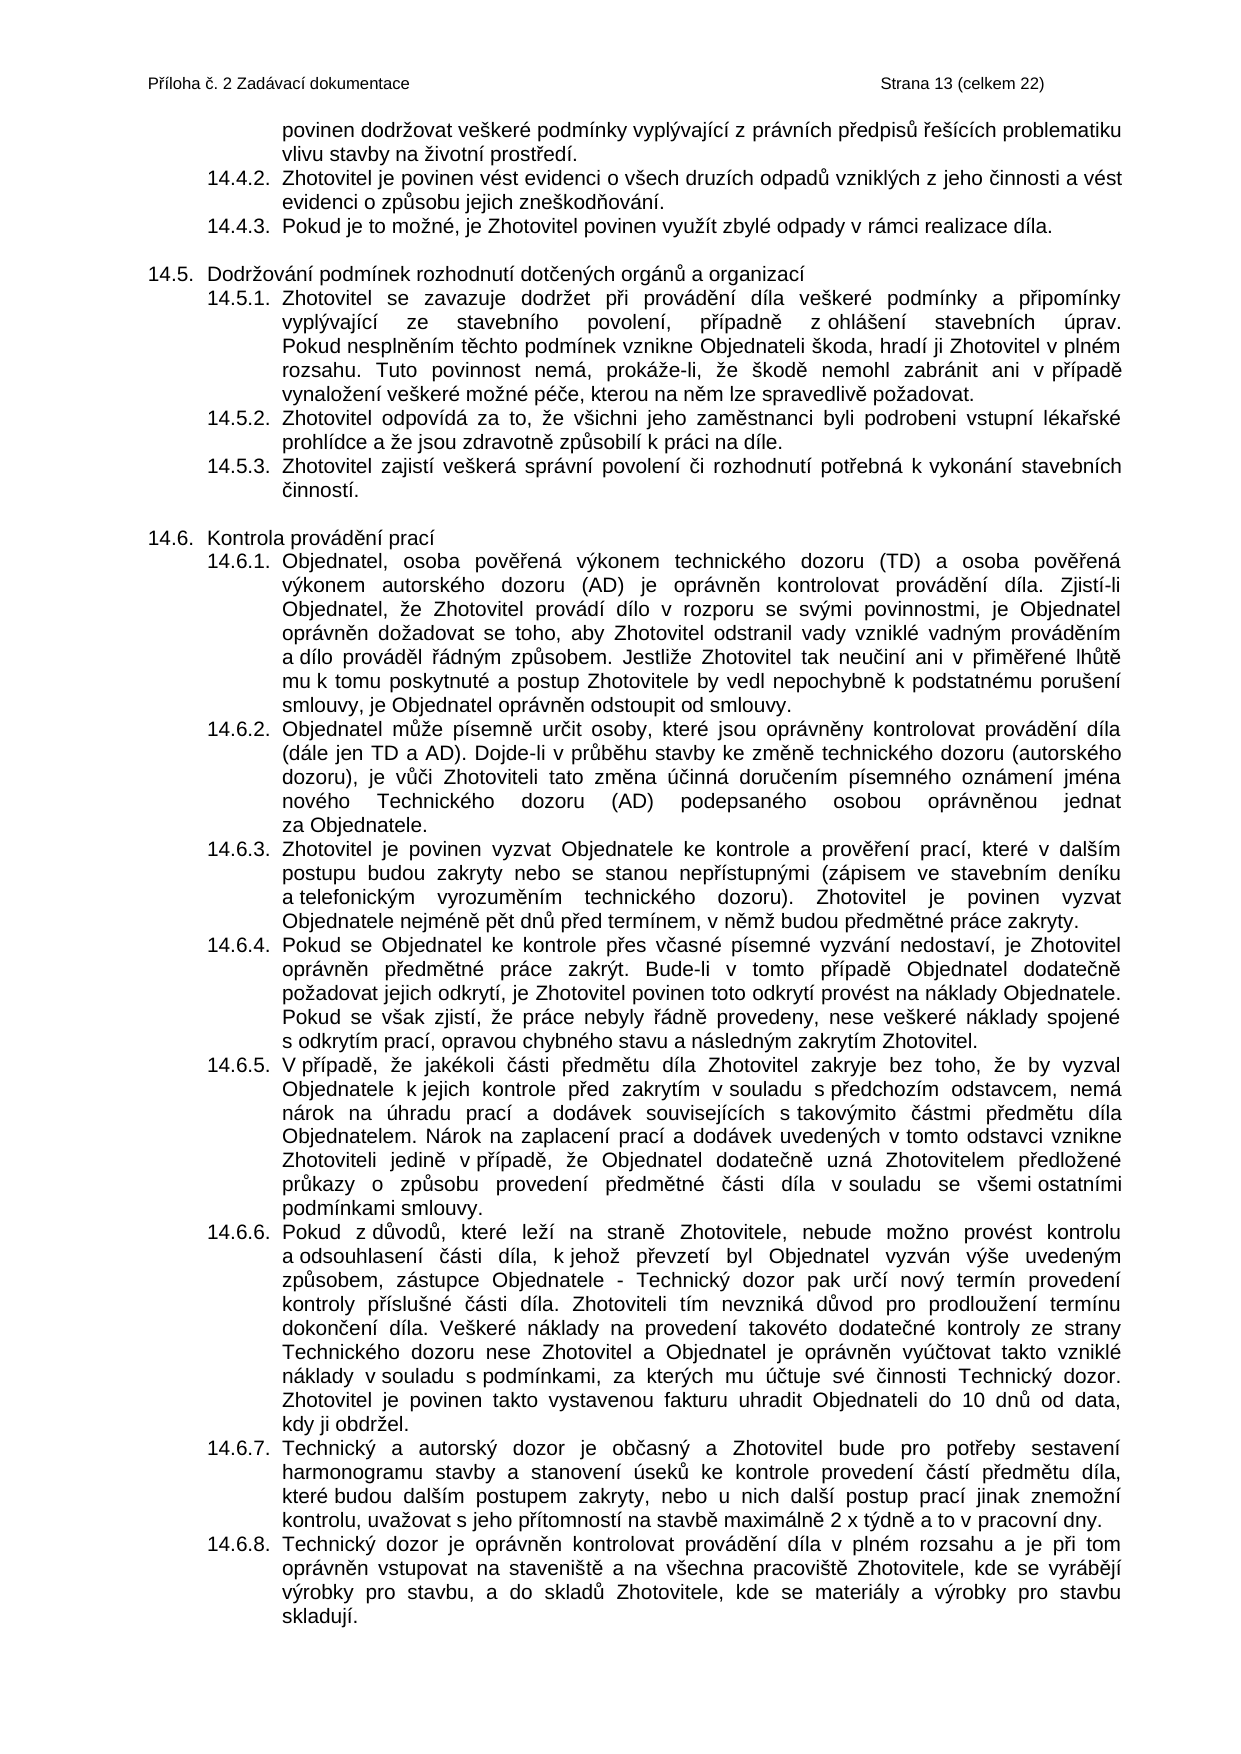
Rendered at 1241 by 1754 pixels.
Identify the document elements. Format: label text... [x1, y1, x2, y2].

list Objednatel může písemně určit osoby, které jsou oprávněny kontrolovat provádění díla (dále jen TD a AD). Dojde-li v průběhu stavby ke změně technického dozoru (autorského dozoru), je vůči Zhotoviteli tato změna účinná doručením písemného oznámení jména nového Technického dozoru (AD) podepsaného osobou oprávněnou jednat za Objednatele. [207, 717, 1122, 837]
list Technický a autorský dozor je občasný a Zhotovitel bude pro potřeby sestavení harmonogramu stavby a stanovení úseků ke kontrole provedení částí předmětu díla, které budou dalším postupem zakryty, nebo u nich další postup prací jinak znemožní kontrolu, uvažovat s jeho přítomností na stavbě maximálně 2 x týdně a to v pracovní dny. [207, 1436, 1122, 1532]
list Dodržování podmínek rozhodnutí dotčených orgánů a organizací [148, 262, 1122, 286]
list Zhotovitel se zavazuje dodržet při provádění díla veškeré podmínky a připomínky vyplývající ze stavebního povolení, případně z ohlášení stavebních úprav. Pokud nesplněním těchto podmínek vznikne Objednateli škoda, hradí ji Zhotovitel v plném rozsahu. Tuto povinnost nemá, prokáže-li, že škodě nemohl zabránit ani v případě vynaložení veškeré možné péče, kterou na něm lze spravedlivě požadovat. [207, 286, 1122, 406]
list Pokud z důvodů, které leží na straně Zhotovitele, nebude možno provést kontrolu a odsouhlasení části díla, k jehož převzetí byl Objednatel vyzván výše uvedeným způsobem, zástupce Objednatele - Technický dozor pak určí nový termín provedení kontroly příslušné části díla. Zhotoviteli tím nevzniká důvod pro prodloužení termínu dokončení díla. Veškeré náklady na provedení takovéto dodatečné kontroly ze strany Technického dozoru nese Zhotovitel a Objednatel je oprávněn vyúčtovat takto vzniklé náklady v souladu s podmínkami, za kterých mu účtuje své činnosti Technický dozor. Zhotovitel je povinen takto vystavenou fakturu uhradit Objednateli do 10 dnů od data, kdy ji obdržel. [207, 1220, 1122, 1436]
list Technický dozor je oprávněn kontrolovat provádění díla v plném rozsahu a je při tom oprávněn vstupovat na staveniště a na všechna pracoviště Zhotovitele, kde se vyrábějí výrobky pro stavbu, a do skladů Zhotovitele, kde se materiály a výrobky pro stavbu skladují. [207, 1532, 1122, 1627]
list V případě, že jakékoli části předmětu díla Zhotovitel zakryje bez toho, že by vyzval Objednatele k jejich kontrole před zakrytím v souladu s předchozím odstavcem, nemá nárok na úhradu prací a dodávek souvisejících s takovýmito částmi předmětu díla Objednatelem. Nárok na zaplacení prací a dodávek uvedených v tomto odstavci vznikne Zhotoviteli jedině v případě, že Objednatel dodatečně uzná Zhotovitelem předložené průkazy o způsobu provedení předmětné části díla v souladu se všemi ostatními podmínkami smlouvy. [207, 1052, 1122, 1220]
list Zhotovitel je povinen vést evidenci o všech druzích odpadů vzniklých z jeho činnosti a vést evidenci o způsobu jejich zneškodňování. [207, 166, 1122, 214]
list Kontrola provádění prací [148, 525, 1122, 549]
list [207, 118, 1122, 166]
list Pokud je to možné, je Zhotovitel povinen využít zbylé odpady v rámci realizace díla. [207, 214, 1122, 238]
list Zhotovitel je povinen vyzvat Objednatele ke kontrole a prověření prací, které v dalším postupu budou zakryty nebo se stanou nepřístupnými (zápisem ve stavebním deníku a telefonickým vyrozuměním technického dozoru). Zhotovitel je povinen vyzvat Objednatele nejméně pět dnů před termínem, v němž budou předmětné práce zakryty. [207, 837, 1122, 933]
list Zhotovitel zajistí veškerá správní povolení či rozhodnutí potřebná k vykonání stavebních činností. [207, 453, 1122, 501]
list Pokud se Objednatel ke kontrole přes včasné písemné vyzvání nedostaví, je Zhotovitel oprávněn předmětné práce zakrýt. Bude-li v tomto případě Objednatel dodatečně požadovat jejich odkrytí, je Zhotovitel povinen toto odkrytí provést na náklady Objednatele. Pokud se však zjistí, že práce nebyly řádně provedeny, nese veškeré náklady spojené s odkrytím prací, opravou chybného stavu a následným zakrytím Zhotovitel. [207, 933, 1122, 1052]
list Zhotovitel odpovídá za to, že všichni jeho zaměstnanci byli podrobeni vstupní lékařské prohlídce a že jsou zdravotně způsobilí k práci na díle. [207, 406, 1122, 453]
list Objednatel, osoba pověřená výkonem technického dozoru (TD) a osoba pověřená výkonem autorského dozoru (AD) je oprávněn kontrolovat provádění díla. Zjistí-li Objednatel, že Zhotovitel provádí dílo v rozporu se svými povinnostmi, je Objednatel oprávněn dožadovat se toho, aby Zhotovitel odstranil vady vzniklé vadným prováděním a dílo prováděl řádným způsobem. Jestliže Zhotovitel tak neučiní ani v přiměřené lhůtě mu k tomu poskytnuté a postup Zhotovitele by vedl nepochybně k podstatnému porušení smlouvy, je Objednatel oprávněn odstoupit od smlouvy. [207, 549, 1122, 717]
